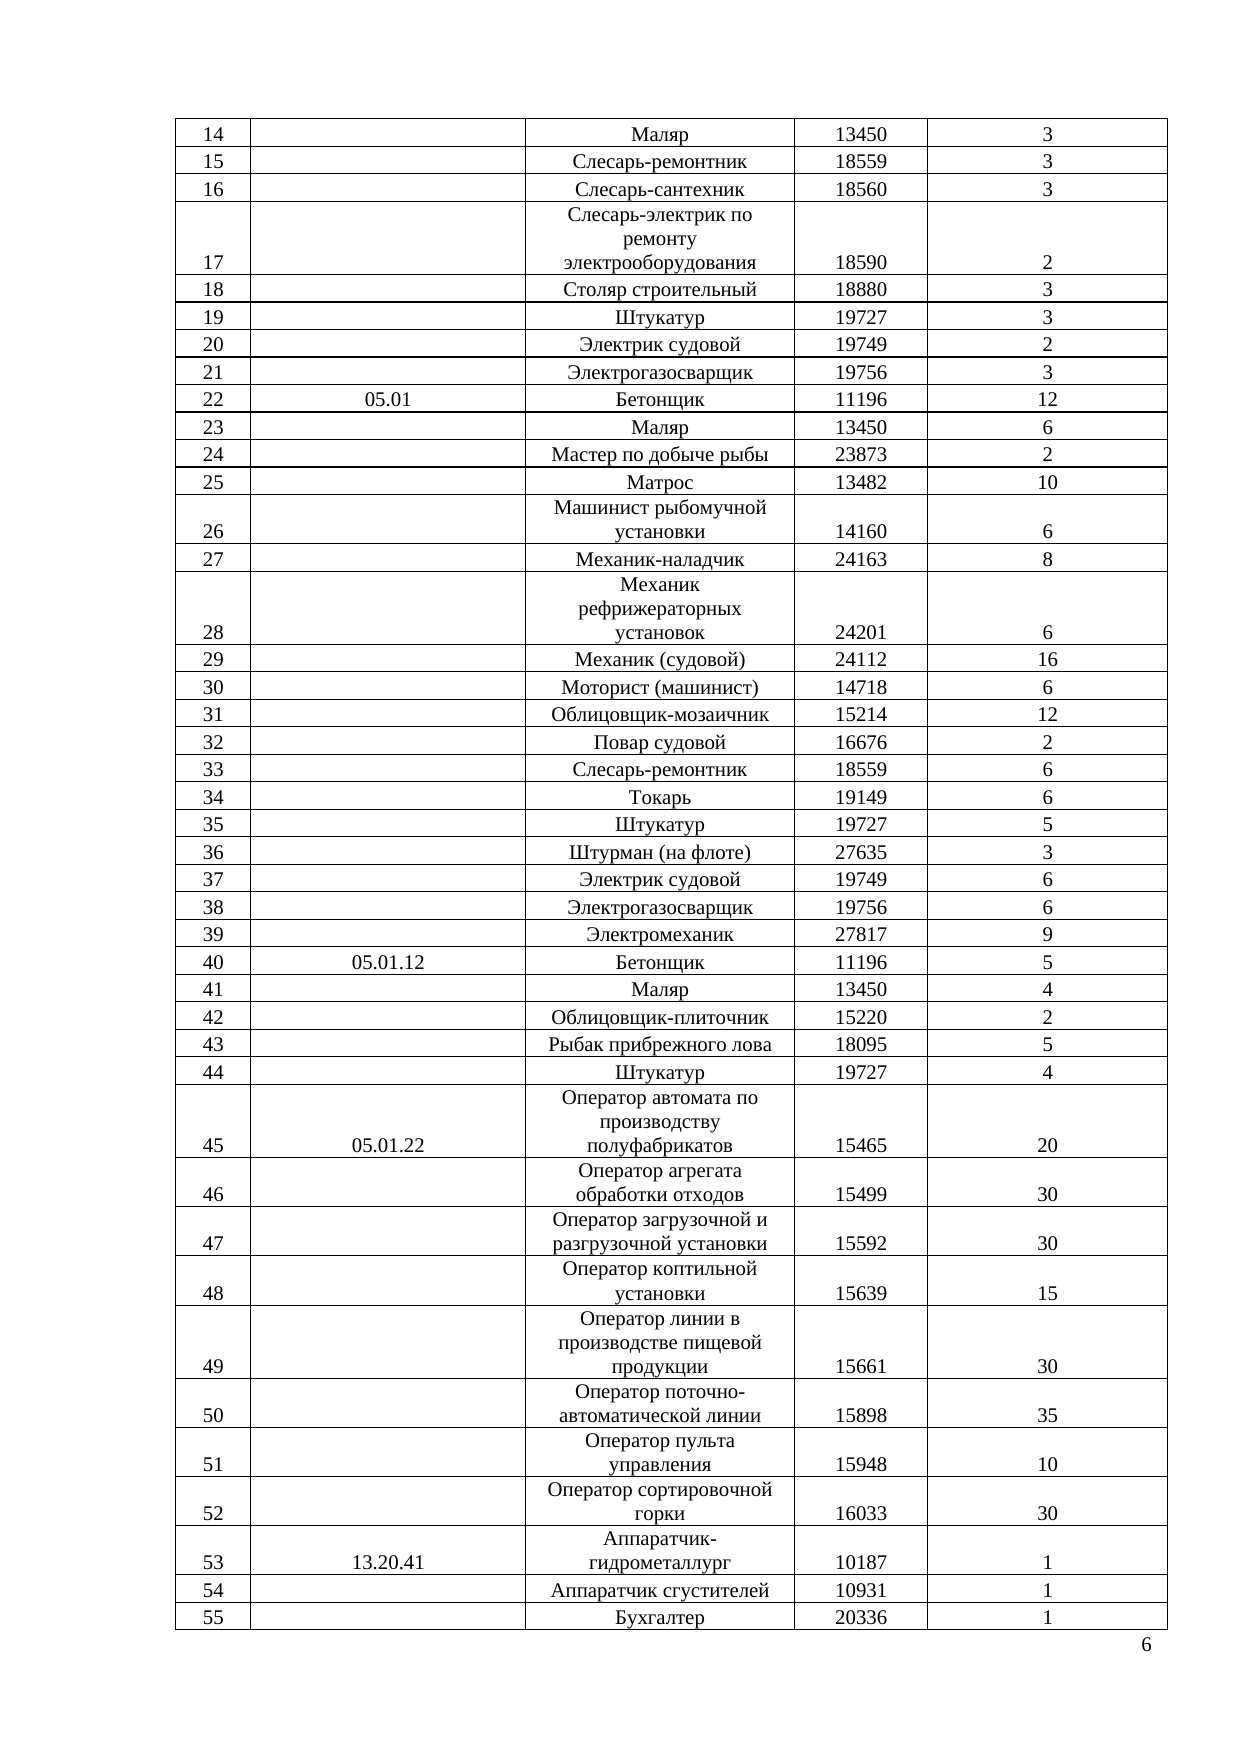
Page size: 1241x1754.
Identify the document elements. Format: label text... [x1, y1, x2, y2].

table_cell 15465 [795, 1085, 927, 1157]
table_cell 05.01.12 [251, 947, 525, 974]
table_cell 9 [928, 920, 1167, 946]
table_cell 52 [176, 1477, 250, 1525]
table_cell Оператор автомата по производству полуфабрикатов [526, 1085, 794, 1157]
table_cell 39 [176, 920, 250, 946]
table_cell Маляр [526, 975, 794, 1001]
table_cell Электрогазосварщик [526, 358, 794, 384]
table_cell Маляр [526, 119, 794, 146]
table_cell [251, 202, 525, 274]
table_cell 18559 [795, 755, 927, 781]
table_cell Повар судовой [526, 727, 794, 754]
table_cell Слесарь-сантехник [526, 174, 794, 201]
table_cell 11196 [795, 385, 927, 411]
table_cell 18559 [795, 147, 927, 173]
table_cell 10931 [795, 1575, 927, 1602]
table_cell [251, 645, 525, 671]
table_cell 30 [176, 672, 250, 699]
table_cell 27 [176, 544, 250, 571]
table_cell 6 [928, 865, 1167, 891]
table_cell Облицовщик-плиточник [526, 1002, 794, 1029]
table_cell 15948 [795, 1428, 927, 1476]
table_cell 27635 [795, 837, 927, 864]
table_cell 19149 [795, 782, 927, 809]
table_cell 18095 [795, 1030, 927, 1056]
table_cell 49 [176, 1306, 250, 1378]
table_cell Механик-наладчик [526, 544, 794, 571]
table_cell [251, 810, 525, 836]
table_cell 1 [928, 1526, 1167, 1574]
table_cell 48 [176, 1256, 250, 1304]
table_cell 13450 [795, 975, 927, 1001]
table_cell Аппаратчик сгустителей [526, 1575, 794, 1602]
table_cell 30 [928, 1158, 1167, 1206]
table_cell 6 [928, 413, 1167, 439]
table_cell 55 [176, 1603, 250, 1629]
table_cell [251, 1030, 525, 1056]
table_cell Штукатур [526, 303, 794, 329]
table_cell Слесарь-электрик по ремонту электрооборудования [526, 202, 794, 274]
table_cell [251, 1207, 525, 1255]
table_cell 33 [176, 755, 250, 781]
table_cell Матрос [526, 468, 794, 494]
table_cell 13450 [795, 413, 927, 439]
table_cell 19 [176, 303, 250, 329]
table_cell Маляр [526, 413, 794, 439]
table_cell 1 [928, 1575, 1167, 1602]
table_cell 18560 [795, 174, 927, 201]
table_cell 2 [928, 440, 1167, 466]
table_cell 16 [176, 174, 250, 201]
table_cell 18 [176, 275, 250, 301]
table_cell 16 [928, 645, 1167, 671]
table_cell 24 [176, 440, 250, 466]
table_cell 42 [176, 1002, 250, 1029]
table_cell 15898 [795, 1379, 927, 1427]
table_cell 3 [928, 837, 1167, 864]
table_cell [251, 440, 525, 466]
table_cell 43 [176, 1030, 250, 1056]
table_cell 19756 [795, 358, 927, 384]
table_cell [251, 975, 525, 1001]
table_cell 35 [928, 1379, 1167, 1427]
table_cell 15592 [795, 1207, 927, 1255]
table_cell 14 [176, 119, 250, 146]
table_cell 5 [928, 947, 1167, 974]
table_cell [251, 572, 525, 644]
table_cell 47 [176, 1207, 250, 1255]
table_cell 16676 [795, 727, 927, 754]
table_cell 19756 [795, 892, 927, 919]
table_cell 15639 [795, 1256, 927, 1304]
table_cell 44 [176, 1057, 250, 1084]
table_cell 27817 [795, 920, 927, 946]
table_cell 6 [928, 672, 1167, 699]
table_cell 32 [176, 727, 250, 754]
table_cell 53 [176, 1526, 250, 1574]
table_cell 2 [928, 727, 1167, 754]
table_cell [251, 865, 525, 891]
table_cell 24201 [795, 572, 927, 644]
table_cell Облицовщик-мозаичник [526, 700, 794, 726]
table_cell 3 [928, 358, 1167, 384]
table_cell [251, 468, 525, 494]
table_cell Электрик судовой [526, 865, 794, 891]
table_cell 6 [928, 892, 1167, 919]
table_cell 6 [928, 755, 1167, 781]
table_cell 25 [176, 468, 250, 494]
table_cell [251, 1428, 525, 1476]
table_cell Токарь [526, 782, 794, 809]
table_cell 46 [176, 1158, 250, 1206]
table_cell 2 [928, 330, 1167, 356]
table_cell 15661 [795, 1306, 927, 1378]
table_cell Моторист (машинист) [526, 672, 794, 699]
table_cell Электрогазосварщик [526, 892, 794, 919]
table_cell 2 [928, 1002, 1167, 1029]
table_cell 34 [176, 782, 250, 809]
table_cell 15214 [795, 700, 927, 726]
table_cell 3 [928, 119, 1167, 146]
table_cell 1 [928, 1603, 1167, 1629]
table_cell Аппаратчик-гидрометаллург [526, 1526, 794, 1574]
table_cell Оператор пульта управления [526, 1428, 794, 1476]
table_cell 19727 [795, 810, 927, 836]
table_cell [251, 1575, 525, 1602]
table_cell 10187 [795, 1526, 927, 1574]
table_cell [251, 755, 525, 781]
table_cell Электрик судовой [526, 330, 794, 356]
table_cell 18590 [795, 202, 927, 274]
table_cell [251, 174, 525, 201]
table_cell Слесарь-ремонтник [526, 755, 794, 781]
table_cell [251, 1603, 525, 1629]
table_cell [251, 1477, 525, 1525]
table_cell [251, 892, 525, 919]
table_cell Оператор линии в производстве пищевой продукции [526, 1306, 794, 1378]
table_cell 22 [176, 385, 250, 411]
table_cell 14160 [795, 495, 927, 543]
table_cell 20336 [795, 1603, 927, 1629]
table_cell 05.01 [251, 385, 525, 411]
table_cell 35 [176, 810, 250, 836]
table_cell [251, 920, 525, 946]
table_cell 31 [176, 700, 250, 726]
table_cell 13450 [795, 119, 927, 146]
table_cell 10 [928, 468, 1167, 494]
table_cell Штурман (на флоте) [526, 837, 794, 864]
table_cell 21 [176, 358, 250, 384]
table_cell [251, 1379, 525, 1427]
table_cell 30 [928, 1306, 1167, 1378]
table_cell 38 [176, 892, 250, 919]
table_cell 6 [928, 782, 1167, 809]
table_cell Механик рефрижераторных установок [526, 572, 794, 644]
table_cell 24112 [795, 645, 927, 671]
table_cell 30 [928, 1207, 1167, 1255]
table_cell 54 [176, 1575, 250, 1602]
table_cell [251, 1158, 525, 1206]
table_cell 30 [928, 1477, 1167, 1525]
table_cell [251, 358, 525, 384]
table_cell 6 [928, 495, 1167, 543]
table_cell 13482 [795, 468, 927, 494]
table_cell 23873 [795, 440, 927, 466]
table_cell [251, 727, 525, 754]
table_cell Оператор поточно-автоматической линии [526, 1379, 794, 1427]
table_cell 41 [176, 975, 250, 1001]
table_cell 2 [928, 202, 1167, 274]
table_cell 11196 [795, 947, 927, 974]
table_cell 29 [176, 645, 250, 671]
table_cell [251, 782, 525, 809]
table_cell [251, 837, 525, 864]
table_cell 3 [928, 275, 1167, 301]
table_cell Оператор коптильной установки [526, 1256, 794, 1304]
table_cell [251, 119, 525, 146]
table_cell [251, 303, 525, 329]
table_cell Электромеханик [526, 920, 794, 946]
table_cell Рыбак прибрежного лова [526, 1030, 794, 1056]
table_cell [251, 495, 525, 543]
table_cell Слесарь-ремонтник [526, 147, 794, 173]
table_cell 19749 [795, 330, 927, 356]
table_cell Штукатур [526, 810, 794, 836]
table_cell 40 [176, 947, 250, 974]
table_cell 36 [176, 837, 250, 864]
table_cell 18880 [795, 275, 927, 301]
table_cell Механик (судовой) [526, 645, 794, 671]
table_cell Столяр строительный [526, 275, 794, 301]
table_cell 20 [176, 330, 250, 356]
table_cell 17 [176, 202, 250, 274]
table_cell 15 [928, 1256, 1167, 1304]
table_cell 19749 [795, 865, 927, 891]
table_cell [251, 1306, 525, 1378]
table_cell [251, 330, 525, 356]
table_cell 26 [176, 495, 250, 543]
table_cell [251, 672, 525, 699]
table_cell 13.20.41 [251, 1526, 525, 1574]
table_cell [251, 1256, 525, 1304]
table_cell 3 [928, 303, 1167, 329]
table_cell 19727 [795, 1057, 927, 1084]
table_cell Оператор сортировочной горки [526, 1477, 794, 1525]
table_cell 16033 [795, 1477, 927, 1525]
table_cell [251, 544, 525, 571]
table_cell [251, 147, 525, 173]
table_cell 5 [928, 810, 1167, 836]
table_cell [251, 700, 525, 726]
table_cell 23 [176, 413, 250, 439]
table_cell 50 [176, 1379, 250, 1427]
table_cell 20 [928, 1085, 1167, 1157]
table_cell 14718 [795, 672, 927, 699]
table_cell 15499 [795, 1158, 927, 1206]
table_cell 3 [928, 147, 1167, 173]
table_cell Оператор агрегата обработки отходов [526, 1158, 794, 1206]
table_cell Бетонщик [526, 947, 794, 974]
table_cell 51 [176, 1428, 250, 1476]
table_cell 12 [928, 700, 1167, 726]
table_cell 4 [928, 1057, 1167, 1084]
table_cell Оператор загрузочной и разгрузочной установки [526, 1207, 794, 1255]
table_cell 24163 [795, 544, 927, 571]
table_cell 15220 [795, 1002, 927, 1029]
table_cell 12 [928, 385, 1167, 411]
table_cell 4 [928, 975, 1167, 1001]
table_cell 8 [928, 544, 1167, 571]
table_cell Бухгалтер [526, 1603, 794, 1629]
table_cell 19727 [795, 303, 927, 329]
table_cell 05.01.22 [251, 1085, 525, 1157]
table_cell [251, 1057, 525, 1084]
table_cell 45 [176, 1085, 250, 1157]
table_cell 10 [928, 1428, 1167, 1476]
table_cell 37 [176, 865, 250, 891]
table_cell [251, 413, 525, 439]
table_cell 5 [928, 1030, 1167, 1056]
table_cell Машинист рыбомучной установки [526, 495, 794, 543]
table_cell [251, 1002, 525, 1029]
table_cell Штукатур [526, 1057, 794, 1084]
table_cell Бетонщик [526, 385, 794, 411]
table_cell Мастер по добыче рыбы [526, 440, 794, 466]
table_cell 3 [928, 174, 1167, 201]
table_cell 15 [176, 147, 250, 173]
table_cell [251, 275, 525, 301]
table_cell 28 [176, 572, 250, 644]
table_cell 6 [928, 572, 1167, 644]
